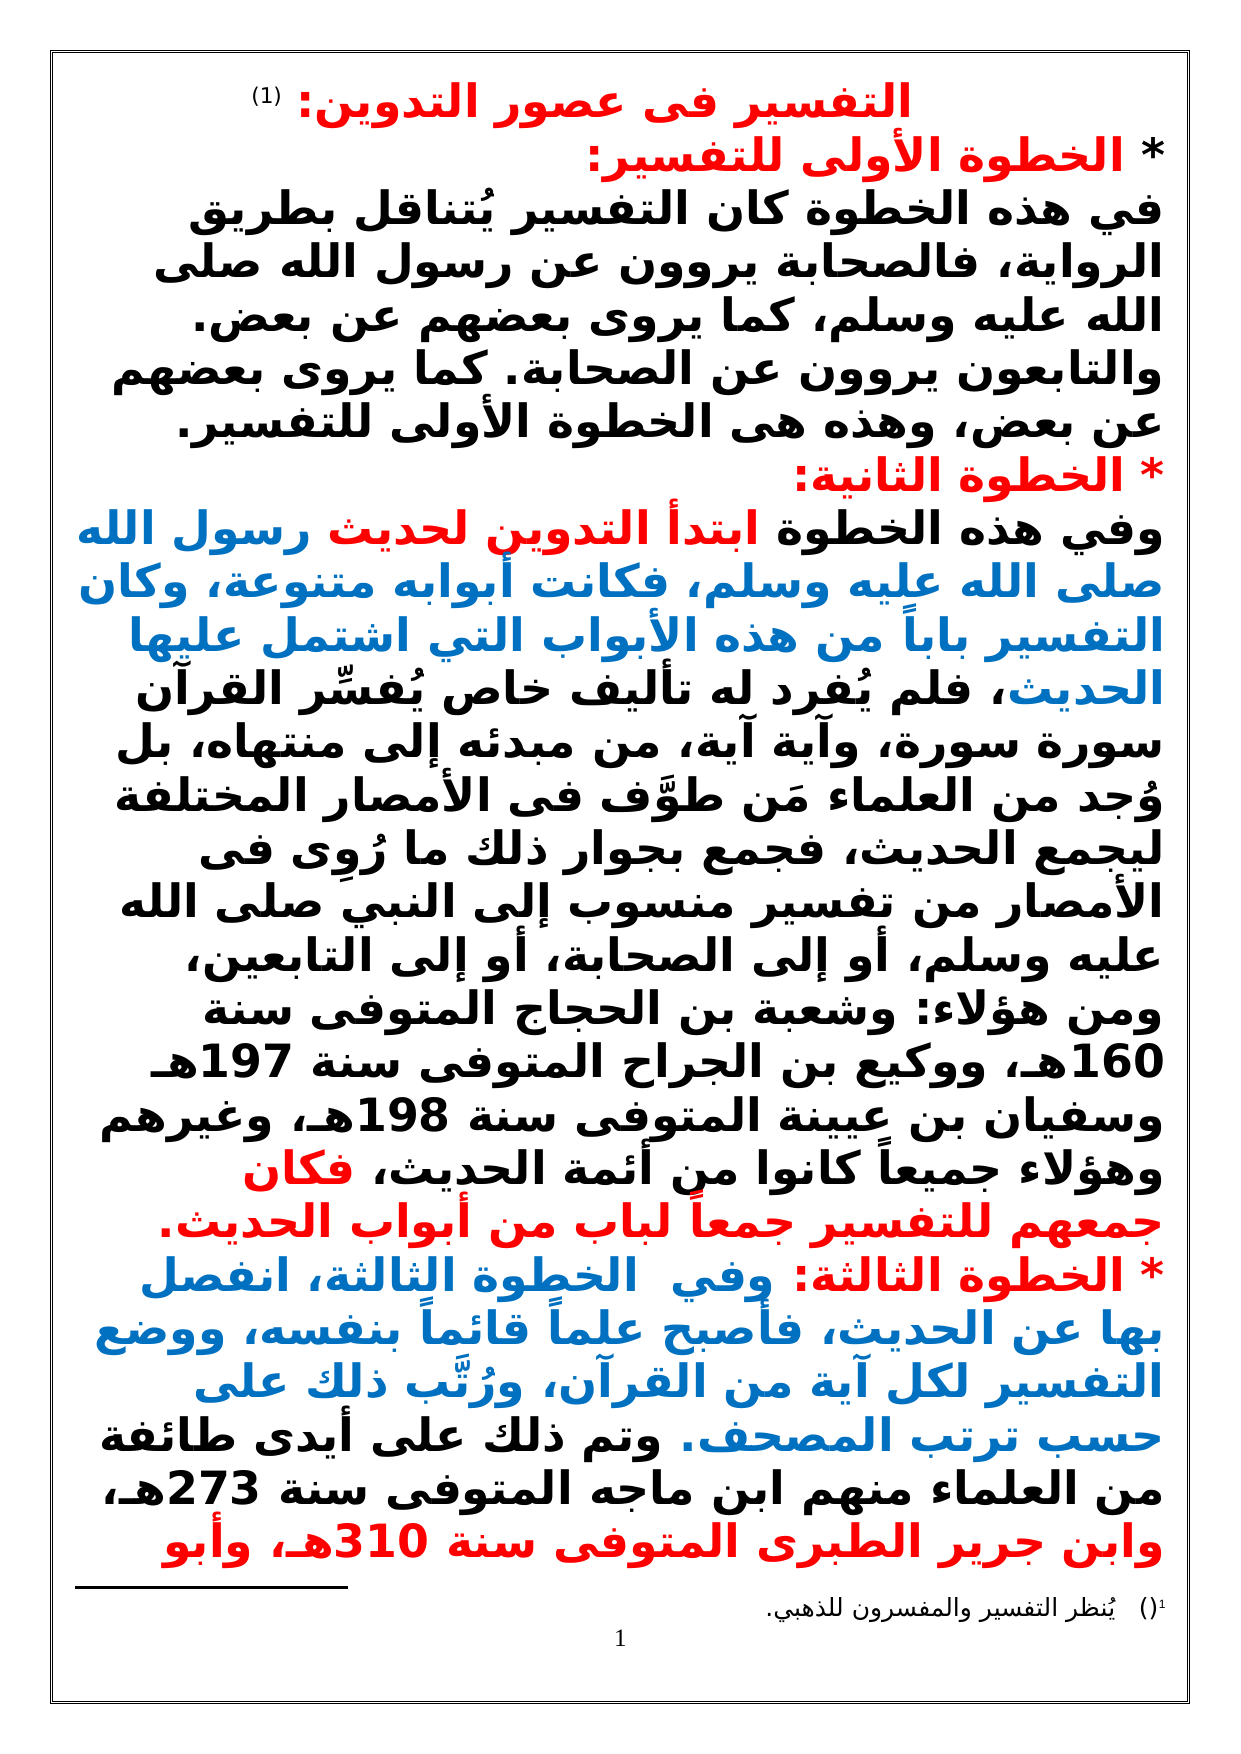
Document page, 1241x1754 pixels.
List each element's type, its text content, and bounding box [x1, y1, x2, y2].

text * الخطوة الأولى للتفسير: [75, 128, 1165, 182]
text وفي هذه الخطوة ابتدأ التدوين لحديث رسول الله صلى الله عليه وسلم، فكانت أبوابه متنوعة، وكان التفسير باباً من هذه الأبواب التي اشتمل عليها الحديث، فلم يُفرد له تأليف خاص يُفسِّر القرآن سورة سورة، وآية آية، من مبدئه إلى منتهاه، بل وُجد من العلماء مَن طوَّف فى الأمصار المختلفة ليجمع الحديث، فجمع بجوار ذلك ما رُوِى فى الأمصار من تفسير منسوب إلى النبي صلى الله عليه وسلم، أو إلى الصحابة، أو إلى التابعين، ومن هؤلاء: وشعبة بن الحجاج المتوفى سنة 160هـ، ووكيع بن الجراح المتوفى سنة 197هـ وسفيان بن عيينة المتوفى سنة 198هـ، وغيرهم وهؤلاء جميعاً كانوا من أئمة الحديث، فكان جمعهم للتفسير جمعاً لباب من أبواب الحديث. [75, 502, 1165, 1248]
text في هذه الخطوة كان التفسير يُتناقل بطريق الرواية، فالصحابة يروون عن رسول الله صلى الله عليه وسلم، كما يروى بعضهم عن بعض. والتابعون يروون عن الصحابة. كما يروى بعضهم عن بعض، وهذه هى الخطوة الأولى للتفسير. [75, 182, 1165, 448]
text * الخطوة الثانية: [75, 448, 1165, 502]
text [75, 1248, 1165, 1568]
list التفسير فى عصور التدوين: () [75, 75, 1090, 128]
